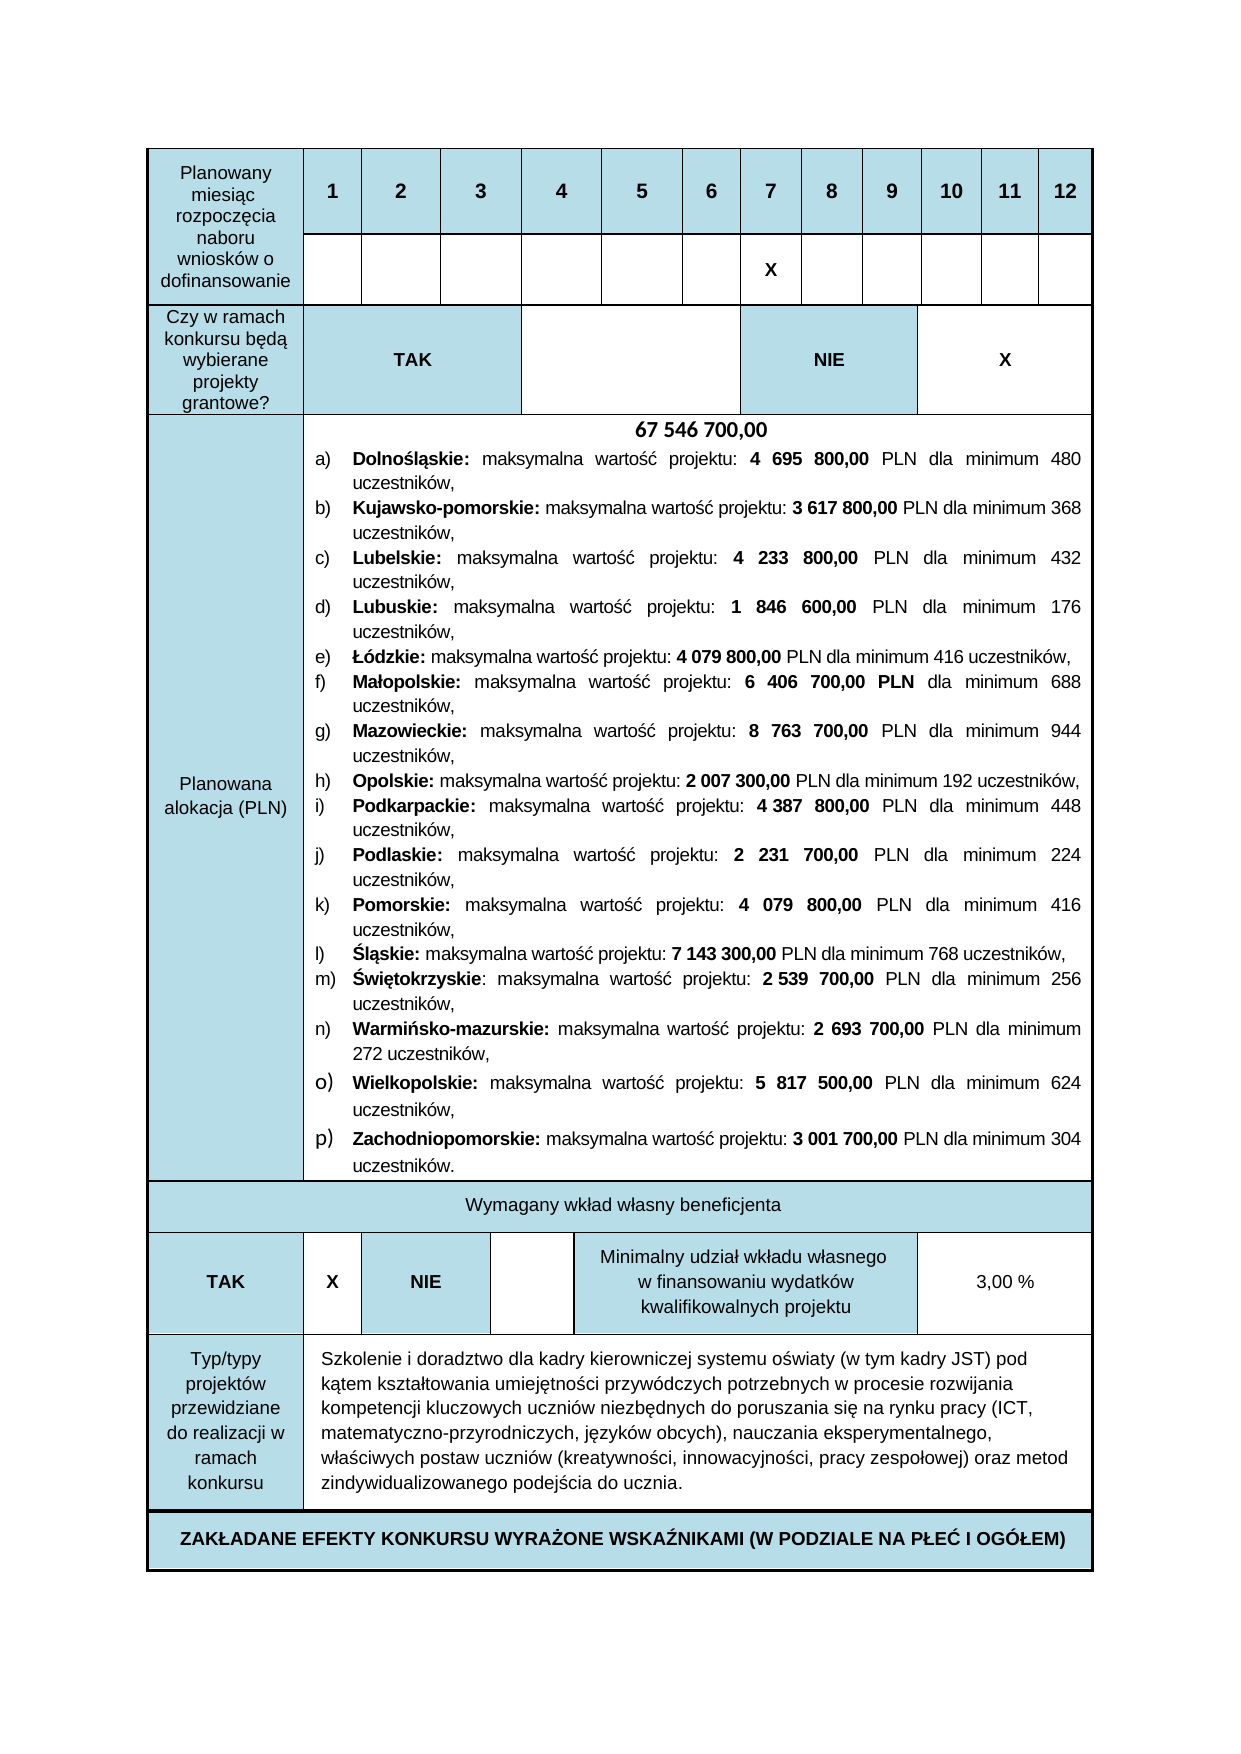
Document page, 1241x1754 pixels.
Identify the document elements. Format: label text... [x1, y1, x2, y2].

table_cell [1039, 235, 1091, 304]
table_cell 3 [441, 149, 521, 233]
table_cell 10 [922, 149, 981, 233]
table_cell NIE [362, 1233, 490, 1333]
table_cell X [918, 306, 1091, 414]
table_cell [362, 235, 440, 304]
table_cell 12 [1039, 149, 1091, 233]
table_cell 5 [602, 149, 682, 233]
table_cell 6 [683, 149, 740, 233]
table_cell [522, 235, 601, 304]
table_cell 67 546 700,00 Dolnośląskie: maksymalna wartość projektu: 4 695 800,00 PLN dla minimum 480 uczestników, Kujawsko-pomorskie: maksymalna wartość projektu: 3 617 800,00 PLN dla minimum 368 uczestników, Lubelskie: maksymalna wartość projektu: 4 233 800,00 PLN dla minimum 432 uczestników, Lubuskie: maksymalna wartość projektu: 1 846 600,00 PLN dla minimum 176 uczestników, Łódzkie: maksymalna wartość projektu: 4 079 800,00 PLN dla minimum 416 uczestników, Małopolskie: maksymalna wartość projektu: 6 406 700,00 PLN dla minimum 688 uczestników, Mazowieckie: maksymalna wartość projektu: 8 763 700,00 PLN dla minimum 944 uczestników, Opolskie: maksymalna wartość projektu: 2 007 300,00 PLN dla minimum 192 uczestników, Podkarpackie: maksymalna wartość projektu: 4 387 800,00 PLN dla minimum 448 uczestników, Podlaskie: maksymalna wartość projektu: 2 231 700,00 PLN dla minimum 224 uczestników, Pomorskie: maksymalna wartość projektu: 4 079 800,00 PLN dla minimum 416 uczestników, Śląskie: maksymalna wartość projektu: 7 143 300,00 PLN dla minimum 768 uczestników, Świętokrzyskie: maksymalna wartość projektu: 2 539 700,00 PLN dla minimum 256 uczestników, Warmińsko-mazurskie: maksymalna wartość projektu: 2 693 700,00 PLN dla minimum 272 uczestników, Wielkopolskie: maksymalna wartość projektu: 5 817 500,00 PLN dla minimum 624 uczestników, Zachodniopomorskie: maksymalna wartość projektu: 3 001 700,00 PLN dla minimum 304 uczestników. [304, 415, 1091, 1180]
table_cell Wymagany wkład własny beneficjenta [149, 1182, 1091, 1232]
table_cell [863, 235, 921, 304]
table_cell TAK [149, 1233, 303, 1333]
table_cell [802, 235, 862, 304]
table_cell 8 [802, 149, 862, 233]
table_cell 4 [522, 149, 601, 233]
table_cell [922, 235, 981, 304]
table_cell Czy w ramach konkursu będą wybierane projekty grantowe? [149, 306, 303, 414]
table_cell NIE [741, 306, 917, 414]
table_cell X [741, 235, 801, 304]
table_cell [491, 1233, 573, 1333]
table_cell Szkolenie i doradztwo dla kadry kierowniczej systemu oświaty (w tym kadry JST) pod kątem kształtowania umiejętności przywódczych potrzebnych w procesie rozwijania kompetencji kluczowych uczniów niezbędnych do poruszania się na rynku pracy (ICT, matematyczno-przyrodniczych, języków obcych), nauczania eksperymentalnego, właściwych postaw uczniów (kreatywności, innowacyjności, pracy zespołowej) oraz metod zindywidualizowanego podejścia do ucznia. [304, 1335, 1091, 1509]
table_cell ZAKŁADANE EFEKTY KONKURSU WYRAŻONE WSKAŹNIKAMI (W PODZIALE NA PŁEĆ I OGÓŁEM) [149, 1513, 1091, 1568]
table_cell 2 [362, 149, 440, 233]
table_cell 1 [304, 149, 361, 233]
table_cell [304, 235, 361, 304]
table_cell [522, 306, 740, 414]
table_cell [683, 235, 740, 304]
table_cell 7 [741, 149, 801, 233]
table_cell Planowany miesiąc rozpoczęcia naboru wniosków o dofinansowanie [149, 149, 303, 304]
table_cell [441, 235, 521, 304]
table_cell [602, 235, 682, 304]
table_cell 9 [863, 149, 921, 233]
table_cell Typ/typy projektów przewidziane do realizacji w ramach konkursu [149, 1335, 303, 1509]
table_cell Minimalny udział wkładu własnego w finansowaniu wydatków kwalifikowalnych projektu [575, 1233, 917, 1333]
table_cell X [304, 1233, 361, 1333]
table_cell 3,00 % [918, 1233, 1091, 1333]
table_cell [982, 235, 1038, 304]
table_cell TAK [304, 306, 521, 414]
table_cell Planowana alokacja (PLN) [149, 415, 303, 1180]
table_cell 11 [982, 149, 1038, 233]
